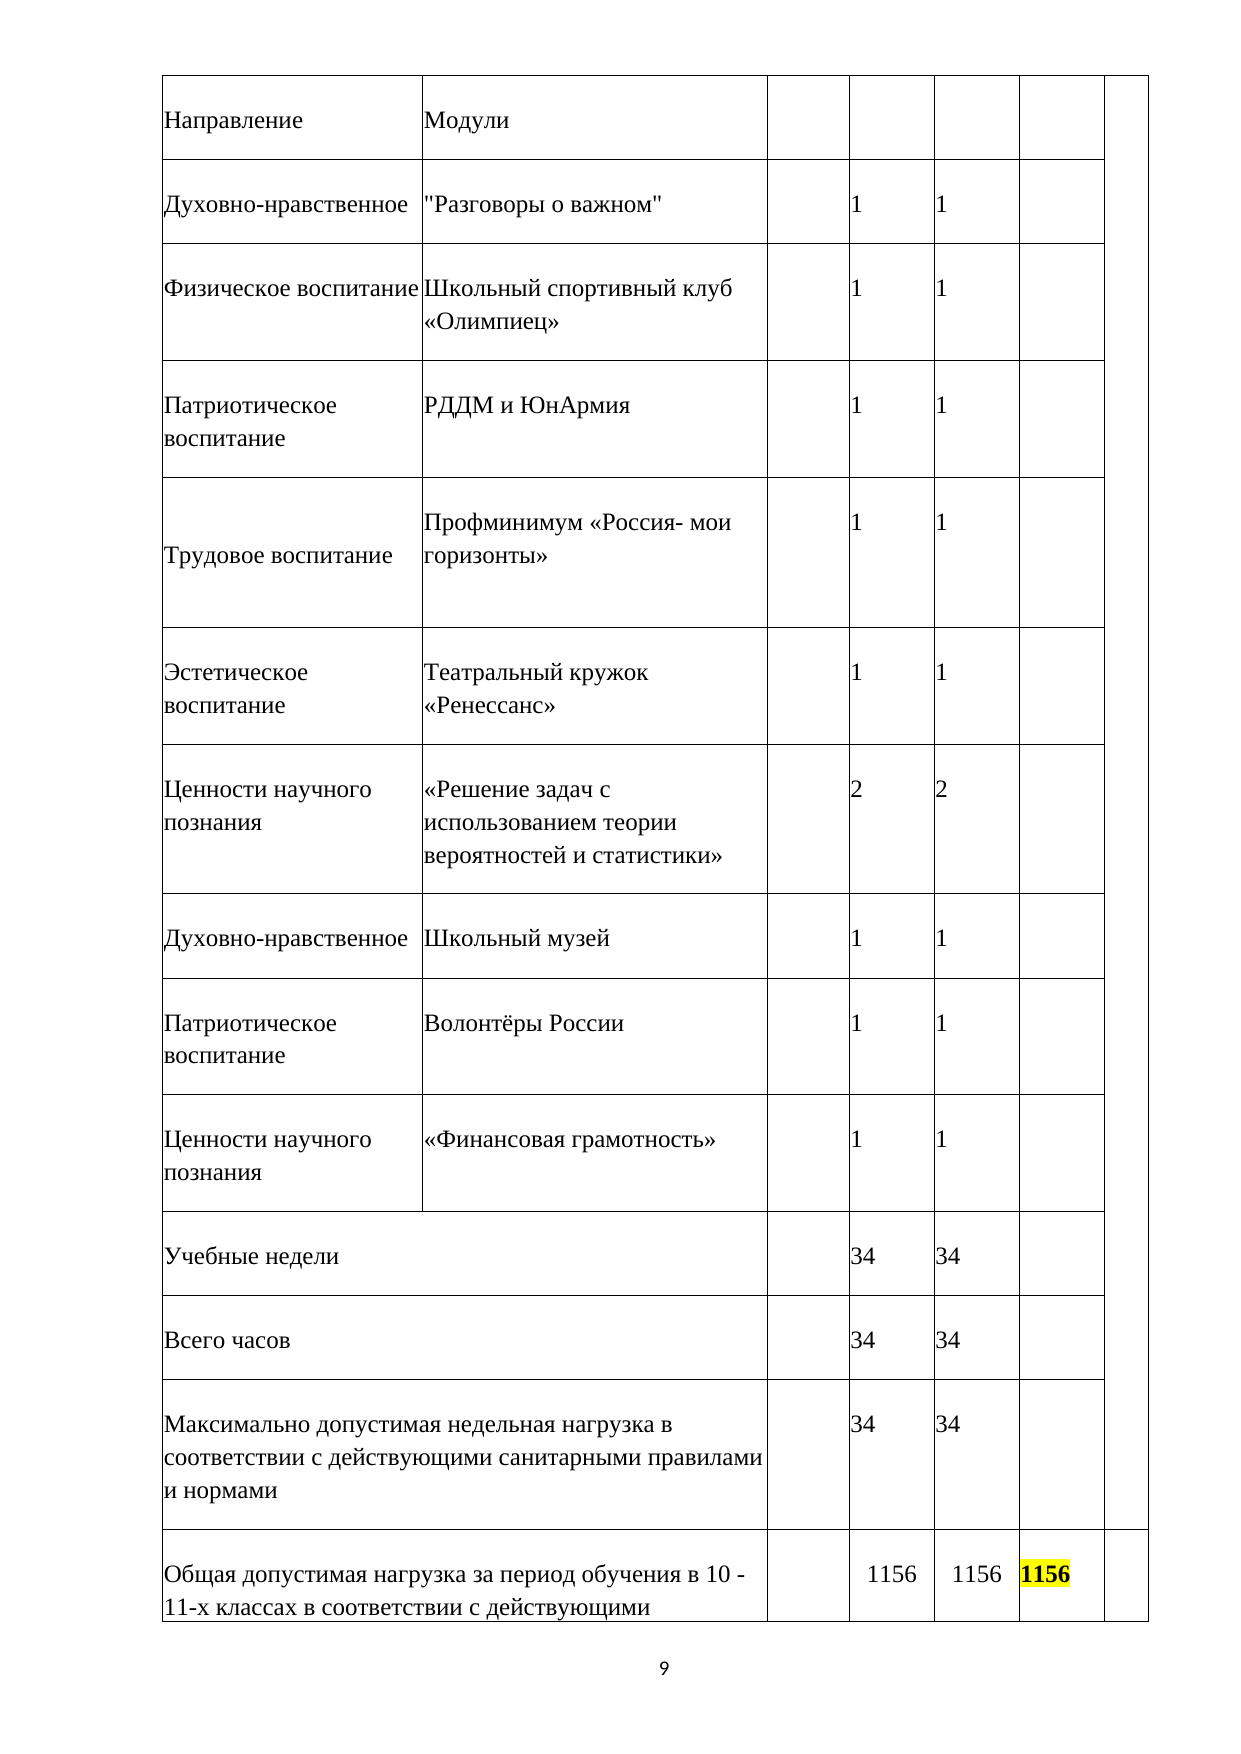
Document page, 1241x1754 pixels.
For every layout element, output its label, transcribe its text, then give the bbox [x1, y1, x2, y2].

table_cell Духовно-нравственное [163, 160, 422, 243]
table_cell 1156 [1020, 1530, 1104, 1621]
table_cell [768, 160, 849, 243]
table_cell 2 [850, 745, 934, 893]
table_cell Профминимум «Россия- мои горизонты» [423, 478, 767, 627]
table_cell Трудовое воспитание [163, 478, 422, 627]
table_cell Учебные недели [163, 1212, 767, 1295]
table_cell Физическое воспитание [163, 244, 422, 360]
table_cell [768, 76, 849, 159]
table_cell Эстетическое воспитание [163, 628, 422, 744]
table_cell Патриотическое воспитание [163, 361, 422, 477]
table_cell 34 [935, 1212, 1019, 1295]
table_cell Максимально допустимая недельная нагрузка в соответствии с действующими санитарными правилами и нормами [163, 1380, 767, 1528]
table_cell [768, 1530, 849, 1621]
table_cell [768, 894, 849, 977]
table_cell 34 [935, 1296, 1019, 1379]
table_cell РДДМ и ЮнАрмия [423, 361, 767, 477]
table_cell [1020, 894, 1104, 977]
table_cell 1 [850, 628, 934, 744]
table_cell 34 [935, 1380, 1019, 1528]
table_cell [768, 244, 849, 360]
table_cell 1 [850, 1095, 934, 1211]
table_cell [1020, 160, 1104, 243]
table_cell 1 [935, 361, 1019, 477]
table_cell [1020, 1380, 1104, 1528]
table_cell 1 [935, 1095, 1019, 1211]
table_cell 1 [935, 979, 1019, 1094]
table_cell [850, 76, 934, 159]
table_cell [768, 1296, 849, 1379]
table_cell Ценности научного познания [163, 745, 422, 893]
table_cell [1020, 745, 1104, 893]
table_cell [768, 979, 849, 1094]
table_cell 1 [935, 244, 1019, 360]
table_cell [1020, 244, 1104, 360]
table_cell 1 [935, 628, 1019, 744]
table_cell 1 [935, 160, 1019, 243]
table_cell [1105, 76, 1148, 1528]
table_cell 34 [850, 1296, 934, 1379]
table_cell [768, 1095, 849, 1211]
table_cell [1020, 1296, 1104, 1379]
table_cell 1 [850, 979, 934, 1094]
table_cell «Решение задач с использованием теории вероятностей и статистики» [423, 745, 767, 893]
table_cell Модули [423, 76, 767, 159]
table_cell 1 [850, 160, 934, 243]
table_cell Духовно-нравственное [163, 894, 422, 977]
table_cell Направление [163, 76, 422, 159]
table_cell [1105, 1530, 1148, 1621]
table_cell Волонтёры России [423, 979, 767, 1094]
table_cell 1 [850, 478, 934, 627]
table_cell 2 [935, 745, 1019, 893]
table_cell [1020, 76, 1104, 159]
table_cell [935, 76, 1019, 159]
table_cell [1020, 1212, 1104, 1295]
table_cell 1 [935, 478, 1019, 627]
table_cell [768, 361, 849, 477]
table_cell 1156 [935, 1530, 1019, 1621]
table_cell [1020, 1095, 1104, 1211]
table_cell Театральный кружок «Ренессанс» [423, 628, 767, 744]
table_cell [1020, 361, 1104, 477]
table_cell 34 [850, 1212, 934, 1295]
table_cell [768, 745, 849, 893]
table_cell Всего часов [163, 1296, 767, 1379]
table_cell 1 [850, 361, 934, 477]
table_cell «Финансовая грамотность» [423, 1095, 767, 1211]
table_cell "Разговоры о важном" [423, 160, 767, 243]
table_cell [768, 478, 849, 627]
table_cell [768, 628, 849, 744]
table_cell Патриотическое воспитание [163, 979, 422, 1094]
table_cell Школьный спортивный клуб «Олимпиец» [423, 244, 767, 360]
table_cell 1156 [850, 1530, 934, 1621]
table_cell 1 [850, 244, 934, 360]
table_cell [1020, 979, 1104, 1094]
table_cell Ценности научного познания [163, 1095, 422, 1211]
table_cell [163, 1530, 767, 1621]
table_cell [1020, 478, 1104, 627]
table_cell [1020, 628, 1104, 744]
table_cell 34 [850, 1380, 934, 1528]
table_cell Школьный музей [423, 894, 767, 977]
table_cell [768, 1212, 849, 1295]
table_cell [768, 1380, 849, 1528]
table_cell 1 [850, 894, 934, 977]
table_cell 1 [935, 894, 1019, 977]
